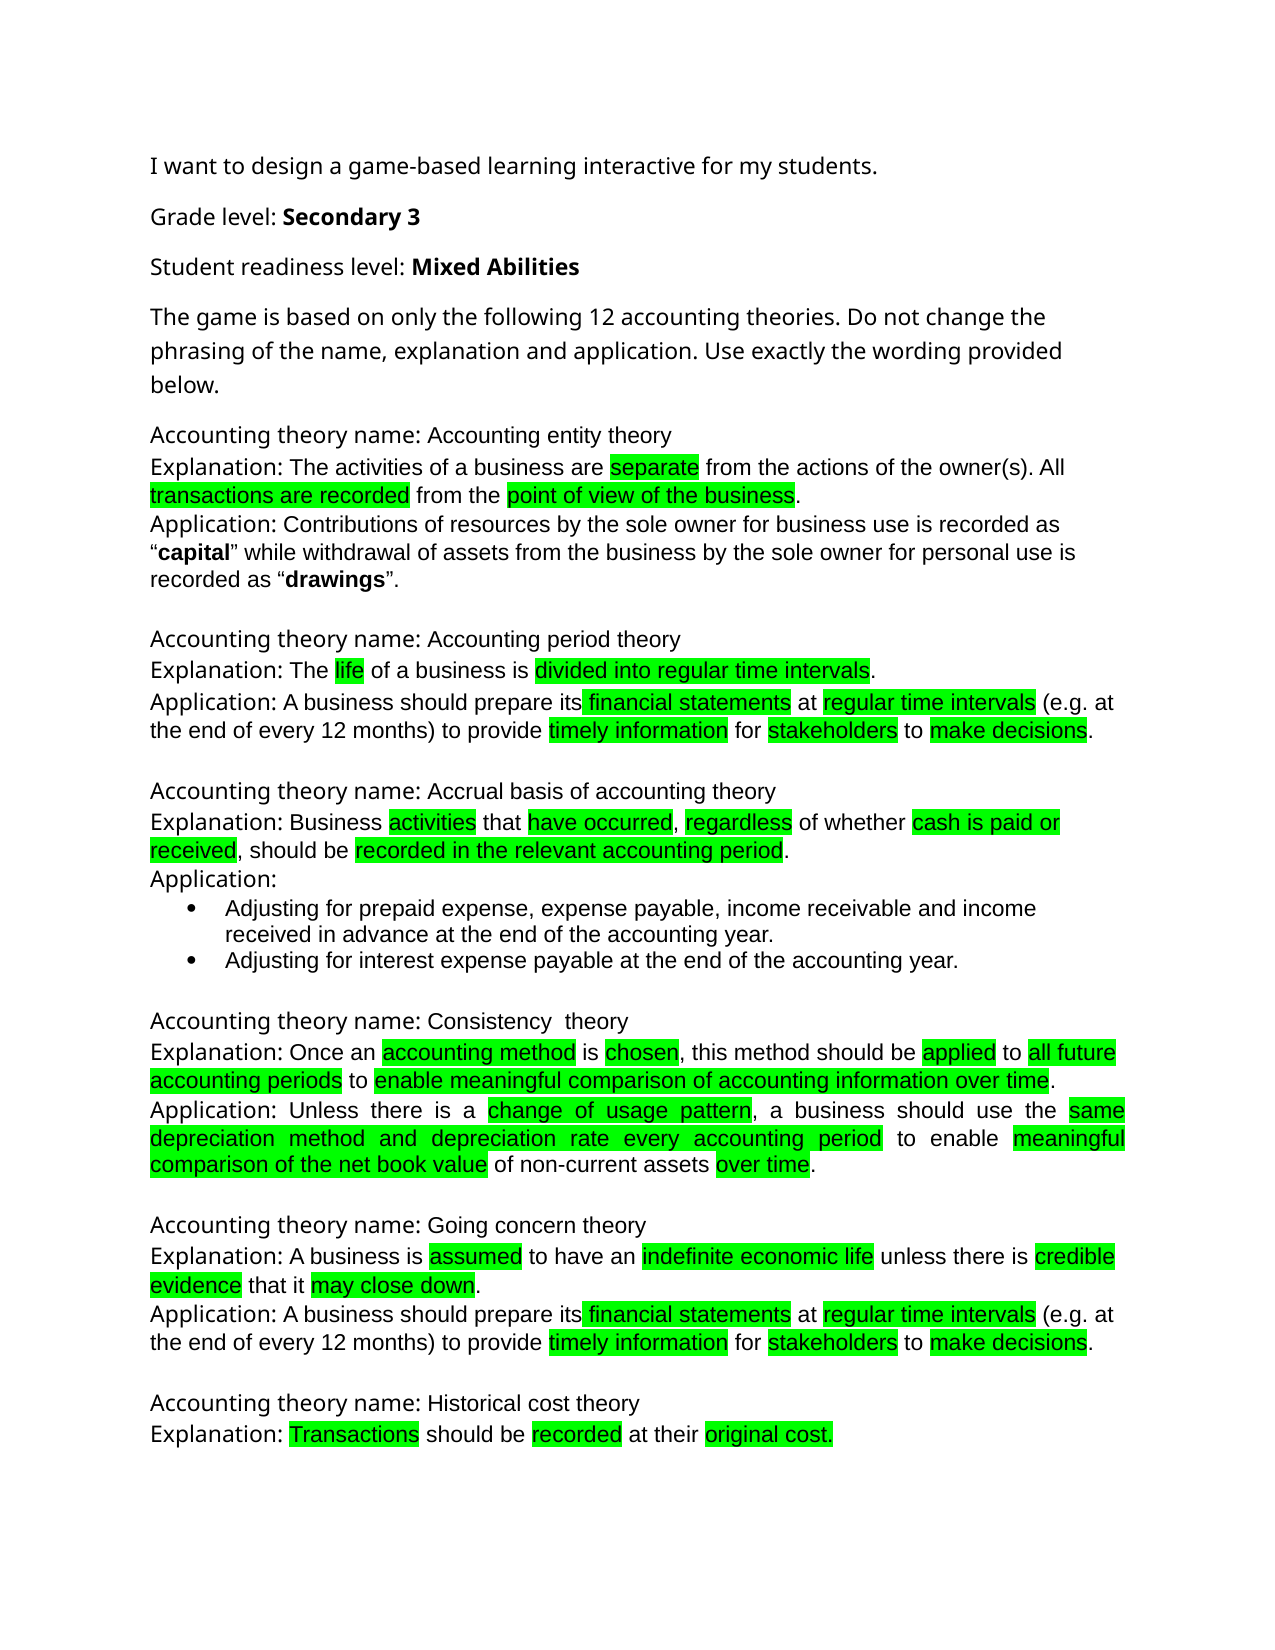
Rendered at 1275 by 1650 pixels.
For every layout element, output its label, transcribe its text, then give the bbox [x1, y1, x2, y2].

text I want to design a game-based learning interactive for my students. [150, 150, 1125, 181]
text Application: A business should prepare its financial statements at regular time intervals (e.g. at the end of every 12 months) to provide timely information for stakeholders to make decisions. [150, 1298, 1125, 1356]
text Application: A business should prepare its financial statements at regular time intervals (e.g. at the end of every 12 months) to provide timely information for stakeholders to make decisions. [150, 686, 1125, 743]
text Grade level: Secondary 3 [150, 200, 1125, 232]
text Accounting theory name: Accounting entity theory [150, 419, 1125, 450]
text Accounting theory name: Accounting period theory [150, 623, 1125, 654]
text Explanation: Once an accounting method is chosen, this method should be applied to all future accounting periods to enable meaningful comparison of accounting information over time. [150, 1036, 1125, 1094]
text Explanation: Business activities that have occurred, regardless of whether cash is paid or received, should be recorded in the relevant accounting period. [150, 806, 1125, 863]
text Accounting theory name: Consistency theory [150, 1005, 1125, 1036]
text Explanation: The activities of a business are separate from the actions of the owner(s). All transactions are recorded from the point of view of the business. [150, 450, 1125, 508]
text Explanation: The life of a business is divided into regular time intervals. [150, 654, 1125, 686]
text The game is based on only the following 12 accounting theories. Do not change the phrasing of the name, explanation and application. Use exactly the wording provided below. [150, 301, 1125, 400]
text Accounting theory name: Accrual basis of accounting theory [150, 774, 1125, 806]
list Adjusting for prepaid expense, expense payable, income receivable and income received in advance at the end of the accounting year. [187, 895, 1125, 947]
text Application: [150, 863, 1125, 895]
text Application: Contributions of resources by the sole owner for business use is recorded as “capital” while withdrawal of assets from the business by the sole owner for personal use is recorded as “drawings”. [150, 508, 1125, 592]
text Accounting theory name: Going concern theory [150, 1209, 1125, 1240]
text Accounting theory name: Historical cost theory [150, 1387, 1125, 1418]
text Student readiness level: Mixed Abilities [150, 251, 1125, 282]
list Adjusting for interest expense payable at the end of the accounting year. [187, 947, 1125, 974]
text Explanation: Transactions should be recorded at their original cost. [150, 1418, 1125, 1449]
text Application: Unless there is a change of usage pattern, a business should use the same depreciation method and depreciation rate every accounting period to enable meaningful comparison of the net book value of non-current assets over time. [150, 1094, 1125, 1178]
text Explanation: A business is assumed to have an indefinite economic life unless there is credible evidence that it may close down. [150, 1240, 1125, 1298]
